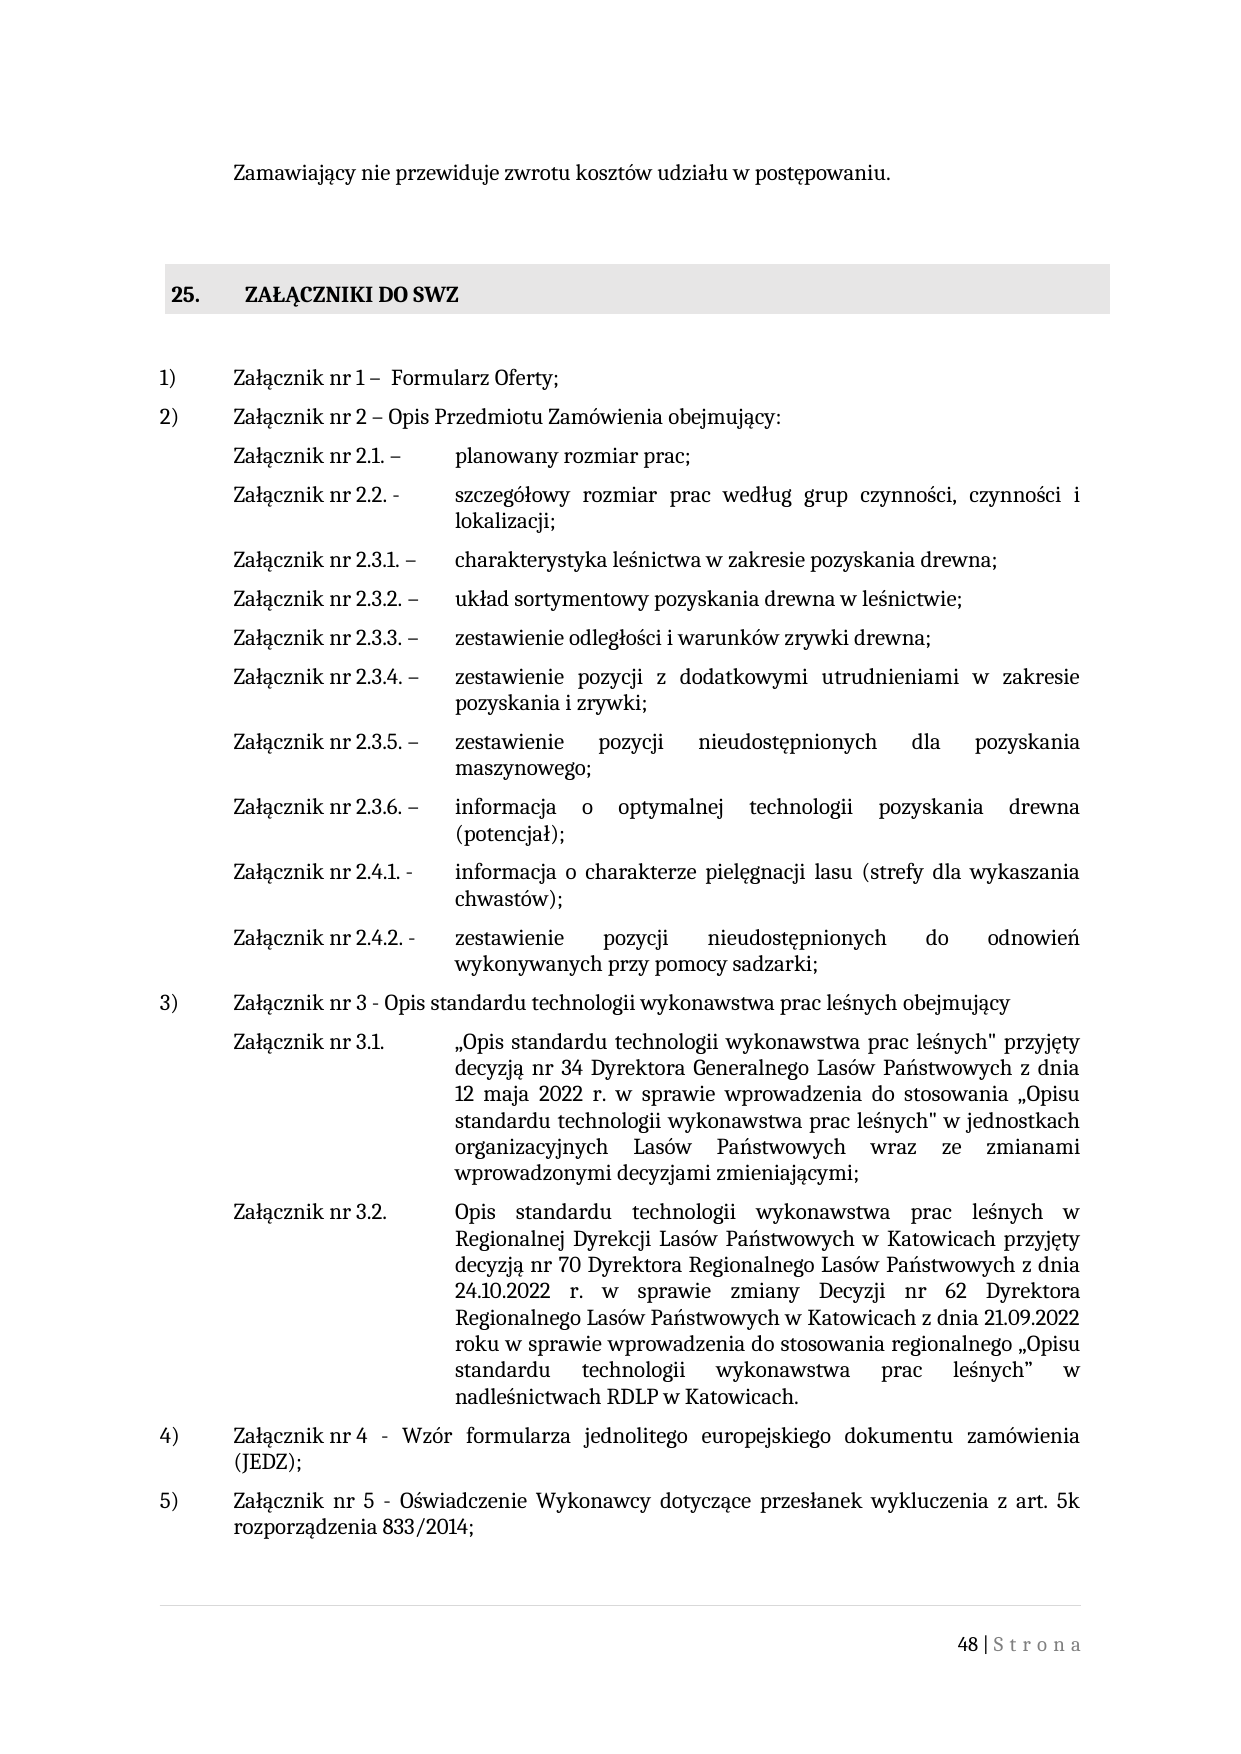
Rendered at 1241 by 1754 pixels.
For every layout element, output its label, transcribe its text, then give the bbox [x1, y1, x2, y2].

text Załącznik nr 2.3.2. – układ sortymentowy pozyskania drewna w leśnictwie; [233, 586, 1081, 612]
text Załącznik nr 2.4.2. - zestawienie pozycji nieudostępnionych do odnowień wykonywanych przy pomocy sadzarki; [233, 924, 1081, 977]
text Załącznik nr 2.3.3. – zestawienie odległości i warunków zrywki drewna; [233, 625, 1081, 651]
text Załącznik nr 3.1. „Opis standardu technologii wykonawstwa prac leśnych" przyjęty decyzją nr 34 Dyrektora Generalnego Lasów Państwowych z dnia 12 maja 2022 r. w sprawie wprowadzenia do stosowania „Opisu standardu technologii wykonawstwa prac leśnych" w jednostkach organizacyjnych Lasów Państwowych wraz ze zmianami wprowadzonymi decyzjami zmieniającymi; [233, 1028, 1081, 1187]
text Załącznik nr 2.1. – planowany rozmiar prac; [233, 443, 1081, 469]
list Załącznik nr 1 – Formularz Oferty; [159, 365, 1081, 392]
text Zamawiający nie przewiduje zwrotu kosztów udziału w postępowaniu. [233, 159, 1081, 186]
text Załącznik nr 3.2. Opis standardu technologii wykonawstwa prac leśnych w Regionalnej Dyrekcji Lasów Państwowych w Katowicach przyjęty decyzją nr 70 Dyrektora Regionalnego Lasów Państwowych z dnia 24.10.2022 r. w sprawie zmiany Decyzji nr 62 Dyrektora Regionalnego Lasów Państwowych w Katowicach z dnia 21.09.2022 roku w sprawie wprowadzenia do stosowania regionalnego „Opisu standardu technologii wykonawstwa prac leśnych” w nadleśnictwach RDLP w Katowicach. [233, 1199, 1081, 1410]
text Załącznik nr 2.3.5. – zestawienie pozycji nieudostępnionych dla pozyskania maszynowego; [233, 729, 1081, 781]
list Załącznik nr 2 – Opis Przedmiotu Zamówienia obejmujący: [159, 404, 1081, 430]
text Załącznik nr 2.3.6. – informacja o optymalnej technologii pozyskania drewna (potencjał); [233, 794, 1081, 847]
text Załącznik nr 2.3.1. – charakterystyka leśnictwa w zakresie pozyskania drewna; [233, 547, 1081, 573]
text 5) Załącznik nr 5 - Oświadczenie Wykonawcy dotyczące przesłanek wykluczenia z art. 5k rozporządzenia 833/2014; [159, 1488, 1081, 1540]
list Załącznik nr 3 - Opis standardu technologii wykonawstwa prac leśnych obejmujący [159, 989, 1081, 1016]
text Załącznik nr 2.4.1. - informacja o charakterze pielęgnacji lasu (strefy dla wykaszania chwastów); [233, 859, 1081, 912]
table_header 25. ZAŁĄCZNIKI DO SWZ [165, 264, 1110, 314]
text 4) Załącznik nr 4 - Wzór formularza jednolitego europejskiego dokumentu zamówienia (JEDZ); [159, 1422, 1081, 1475]
text Załącznik nr 2.2. - szczegółowy rozmiar prac według grup czynności, czynności i lokalizacji; [233, 482, 1081, 534]
text Załącznik nr 2.3.4. – zestawienie pozycji z dodatkowymi utrudnieniami w zakresie pozyskania i zrywki; [233, 663, 1081, 716]
